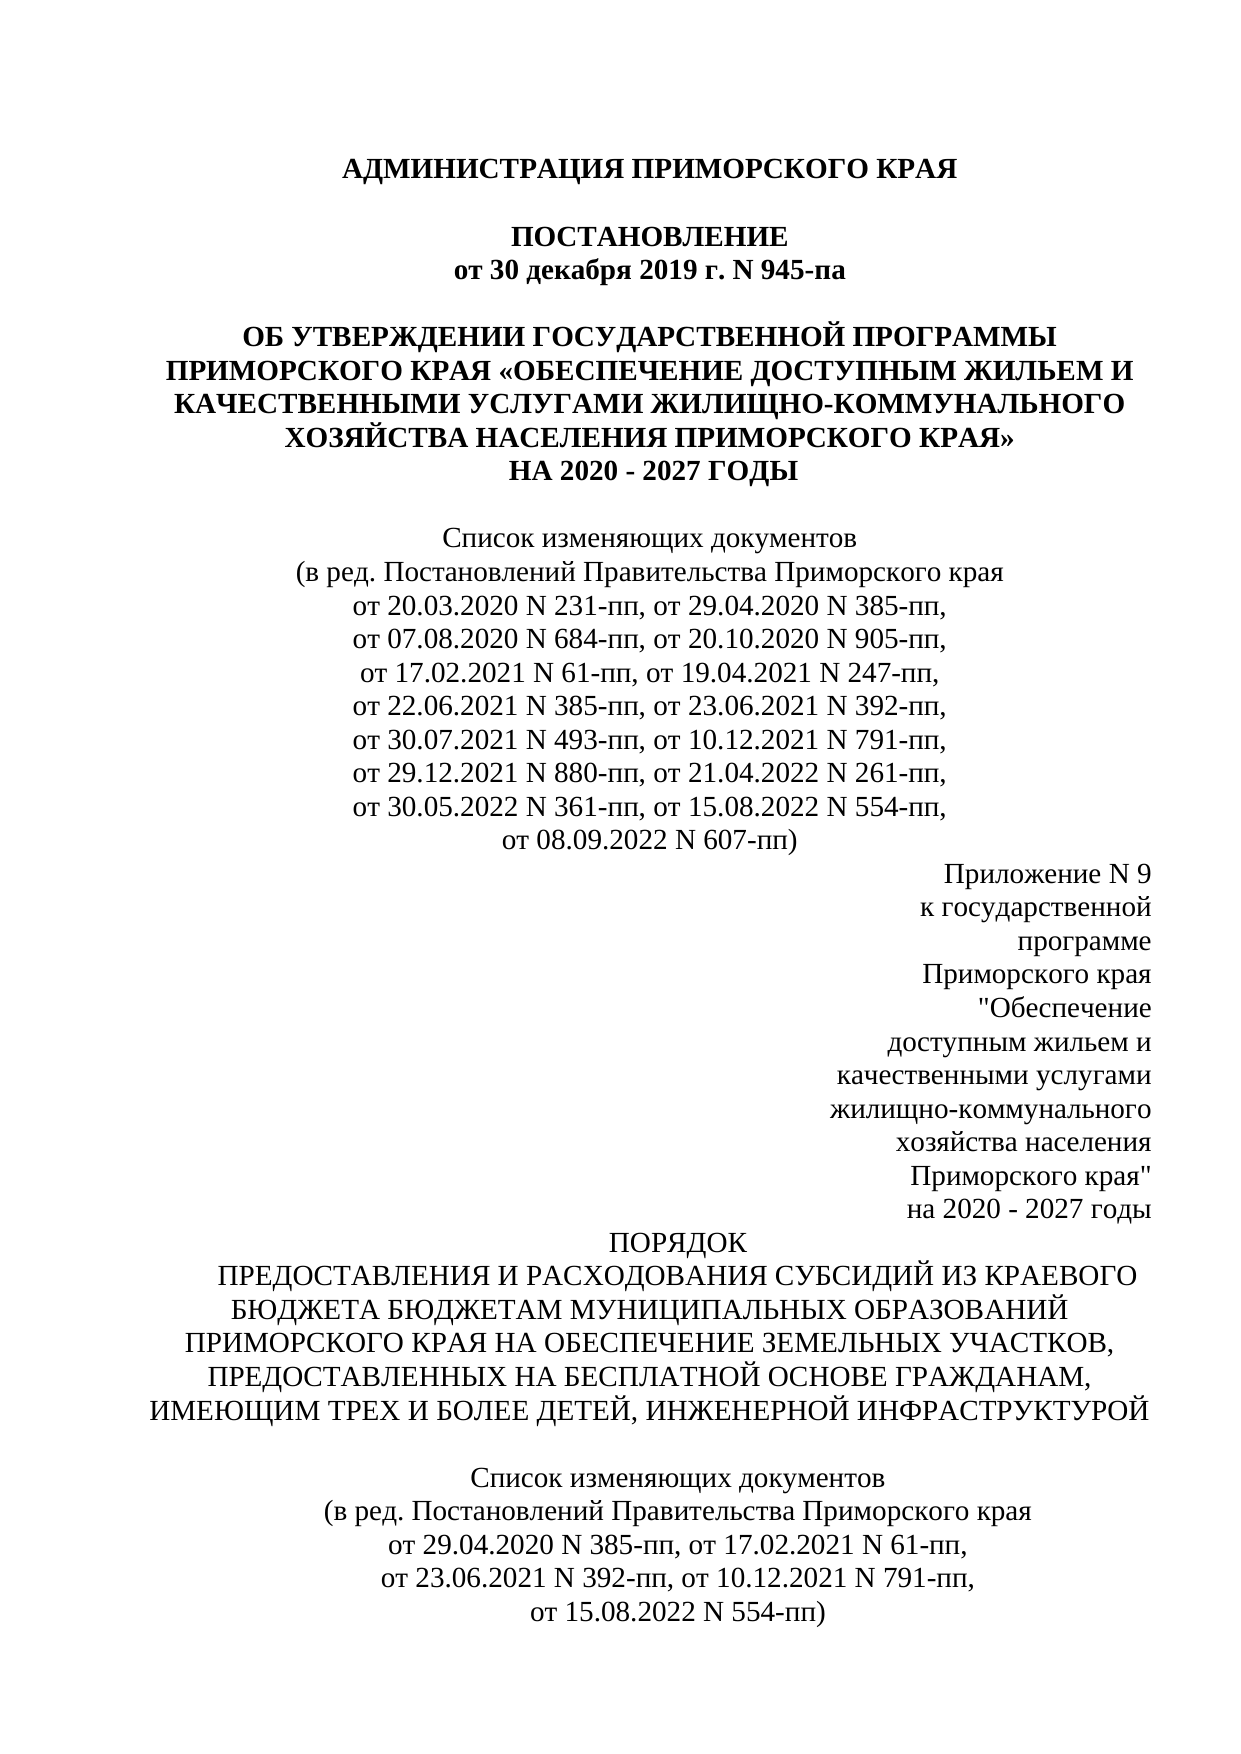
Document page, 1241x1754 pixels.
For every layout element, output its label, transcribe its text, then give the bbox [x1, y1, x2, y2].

text от 29.12.2021 N 880-пп, от 21.04.2022 N 261-пп, [148, 755, 1152, 789]
text ПОСТАНОВЛЕНИЕ [148, 219, 1152, 252]
text от 30.07.2021 N 493-пп, от 10.12.2021 N 791-пп, [148, 722, 1152, 755]
text от 08.09.2022 N 607-пп) [148, 822, 1152, 856]
text (в ред. Постановлений Правительства Приморского края [148, 1493, 1152, 1527]
text программе [148, 923, 1152, 957]
text Приморского края [148, 957, 1152, 990]
text доступным жильем и [148, 1024, 1152, 1057]
text ПОРЯДОК [148, 1225, 1152, 1258]
text Приморского края" [148, 1158, 1152, 1191]
text на 2020 - 2027 годы [148, 1191, 1152, 1225]
text хозяйства населения [148, 1124, 1152, 1158]
text Список изменяющих документов [148, 1460, 1152, 1493]
text от 22.06.2021 N 385-пп, от 23.06.2021 N 392-пп, [148, 688, 1152, 722]
text от 30 декабря 2019 г. N 945-па [148, 252, 1152, 286]
text от 20.03.2020 N 231-пп, от 29.04.2020 N 385-пп, [148, 588, 1152, 621]
text качественными услугами [148, 1057, 1152, 1091]
text КАЧЕСТВЕННЫМИ УСЛУГАМИ ЖИЛИЩНО-КОММУНАЛЬНОГО ХОЗЯЙСТВА НАСЕЛЕНИЯ ПРИМОРСКОГО КРАЯ» НА 2020 - 2027 ГОДЫ [148, 386, 1152, 487]
text (в ред. Постановлений Правительства Приморского края [148, 554, 1152, 588]
text ПРИМОРСКОГО КРАЯ «ОБЕСПЕЧЕНИЕ ДОСТУПНЫМ ЖИЛЬЕМ И [148, 353, 1152, 386]
text "Обеспечение [148, 990, 1152, 1024]
text от 15.08.2022 N 554-пп) [148, 1594, 1152, 1627]
text ПРЕДОСТАВЛЕНИЯ И РАСХОДОВАНИЯ СУБСИДИЙ ИЗ КРАЕВОГО БЮДЖЕТА БЮДЖЕТАМ МУНИЦИПАЛЬНЫХ ОБРАЗОВАНИЙ ПРИМОРСКОГО КРАЯ НА ОБЕСПЕЧЕНИЕ ЗЕМЕЛЬНЫХ УЧАСТКОВ, ПРЕДОСТАВЛЕННЫХ НА БЕСПЛАТНОЙ ОСНОВЕ ГРАЖДАНАМ, ИМЕЮЩИМ ТРЕХ И БОЛЕЕ ДЕТЕЙ, ИНЖЕНЕРНОЙ ИНФРАСТРУКТУРОЙ [148, 1258, 1152, 1426]
text ОБ УТВЕРЖДЕНИИ ГОСУДАРСТВЕННОЙ ПРОГРАММЫ [148, 319, 1152, 353]
text от 29.04.2020 N 385-пп, от 17.02.2021 N 61-пп, [148, 1527, 1152, 1560]
text от 23.06.2021 N 392-пп, от 10.12.2021 N 791-пп, [148, 1560, 1152, 1594]
text Приложение N 9 [148, 856, 1152, 889]
text к государственной [148, 889, 1152, 923]
text жилищно-коммунального [148, 1091, 1152, 1124]
text от 30.05.2022 N 361-пп, от 15.08.2022 N 554-пп, [148, 789, 1152, 822]
text от 07.08.2020 N 684-пп, от 20.10.2020 N 905-пп, [148, 621, 1152, 655]
text от 17.02.2021 N 61-пп, от 19.04.2021 N 247-пп, [148, 655, 1152, 688]
text АДМИНИСТРАЦИЯ ПРИМОРСКОГО КРАЯ [148, 152, 1152, 185]
text Список изменяющих документов [148, 521, 1152, 554]
